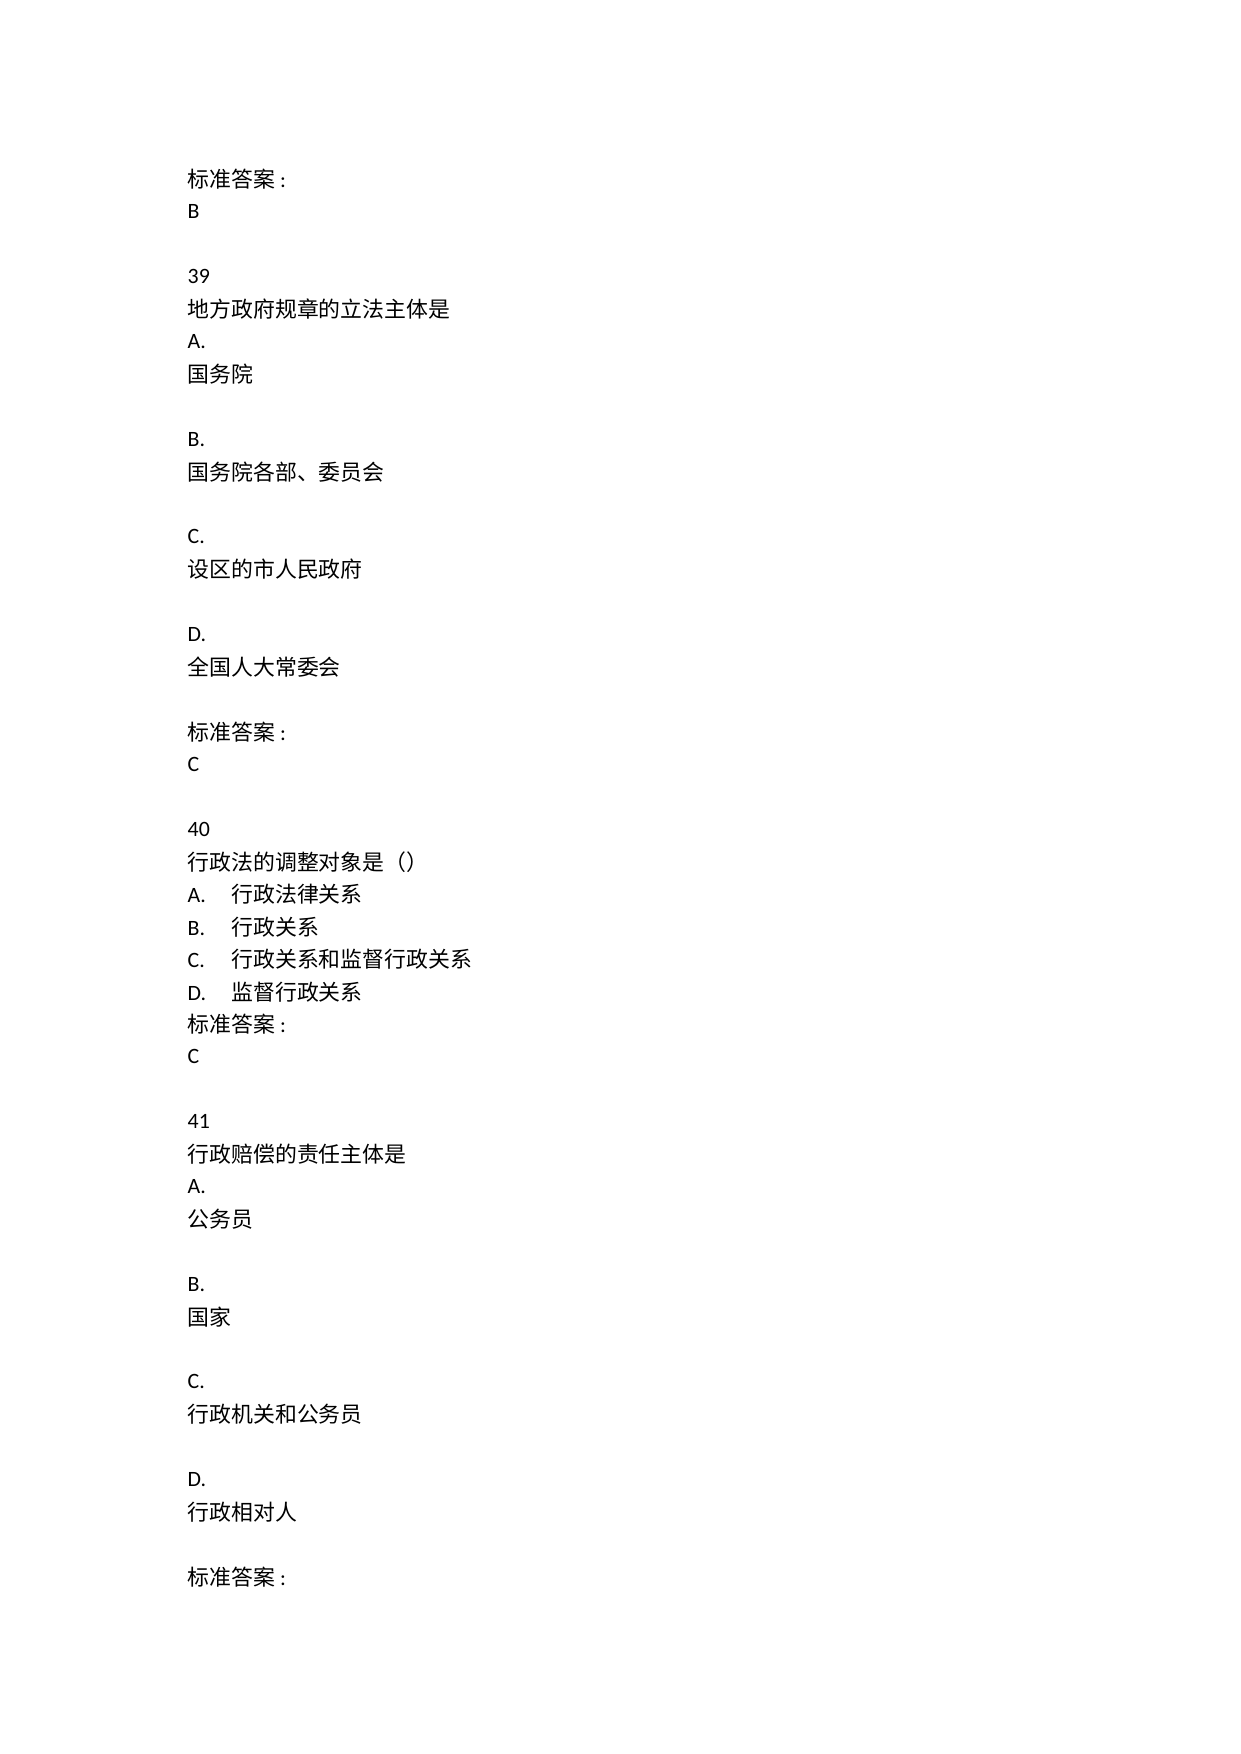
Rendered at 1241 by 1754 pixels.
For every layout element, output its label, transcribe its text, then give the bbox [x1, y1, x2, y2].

text 39 [187, 259, 1053, 292]
text 行政机关和公务员 [187, 1397, 1053, 1429]
text 国务院 [187, 357, 1053, 389]
text A. [187, 324, 1053, 357]
text A. 行政法律关系 [187, 877, 1053, 909]
text 行政赔偿的责任主体是 [187, 1137, 1053, 1169]
text D. 监督行政关系 [187, 974, 1053, 1007]
text C. [187, 519, 1053, 552]
text D. [187, 617, 1053, 649]
text 标准答案 : [187, 1559, 1053, 1592]
text 公务员 [187, 1202, 1053, 1234]
text 国家 [187, 1299, 1053, 1332]
text 标准答案 : [187, 714, 1053, 747]
text C [187, 1039, 1053, 1072]
text B. [187, 1267, 1053, 1299]
text D. [187, 1462, 1053, 1494]
text C. 行政关系和监督行政关系 [187, 942, 1053, 974]
text B. [187, 422, 1053, 454]
text 行政相对人 [187, 1494, 1053, 1527]
text 设区的市人民政府 [187, 552, 1053, 584]
text 40 [187, 812, 1053, 844]
text 标准答案 : [187, 1007, 1053, 1039]
text 行政法的调整对象是（） [187, 844, 1053, 877]
text 地方政府规章的立法主体是 [187, 292, 1053, 324]
text B [187, 194, 1053, 227]
text A. [187, 1169, 1053, 1202]
text 41 [187, 1104, 1053, 1137]
text B. 行政关系 [187, 909, 1053, 942]
text C. [187, 1364, 1053, 1397]
text 标准答案 : [187, 162, 1053, 194]
text 全国人大常委会 [187, 649, 1053, 682]
text C [187, 747, 1053, 779]
text 国务院各部、委员会 [187, 454, 1053, 487]
